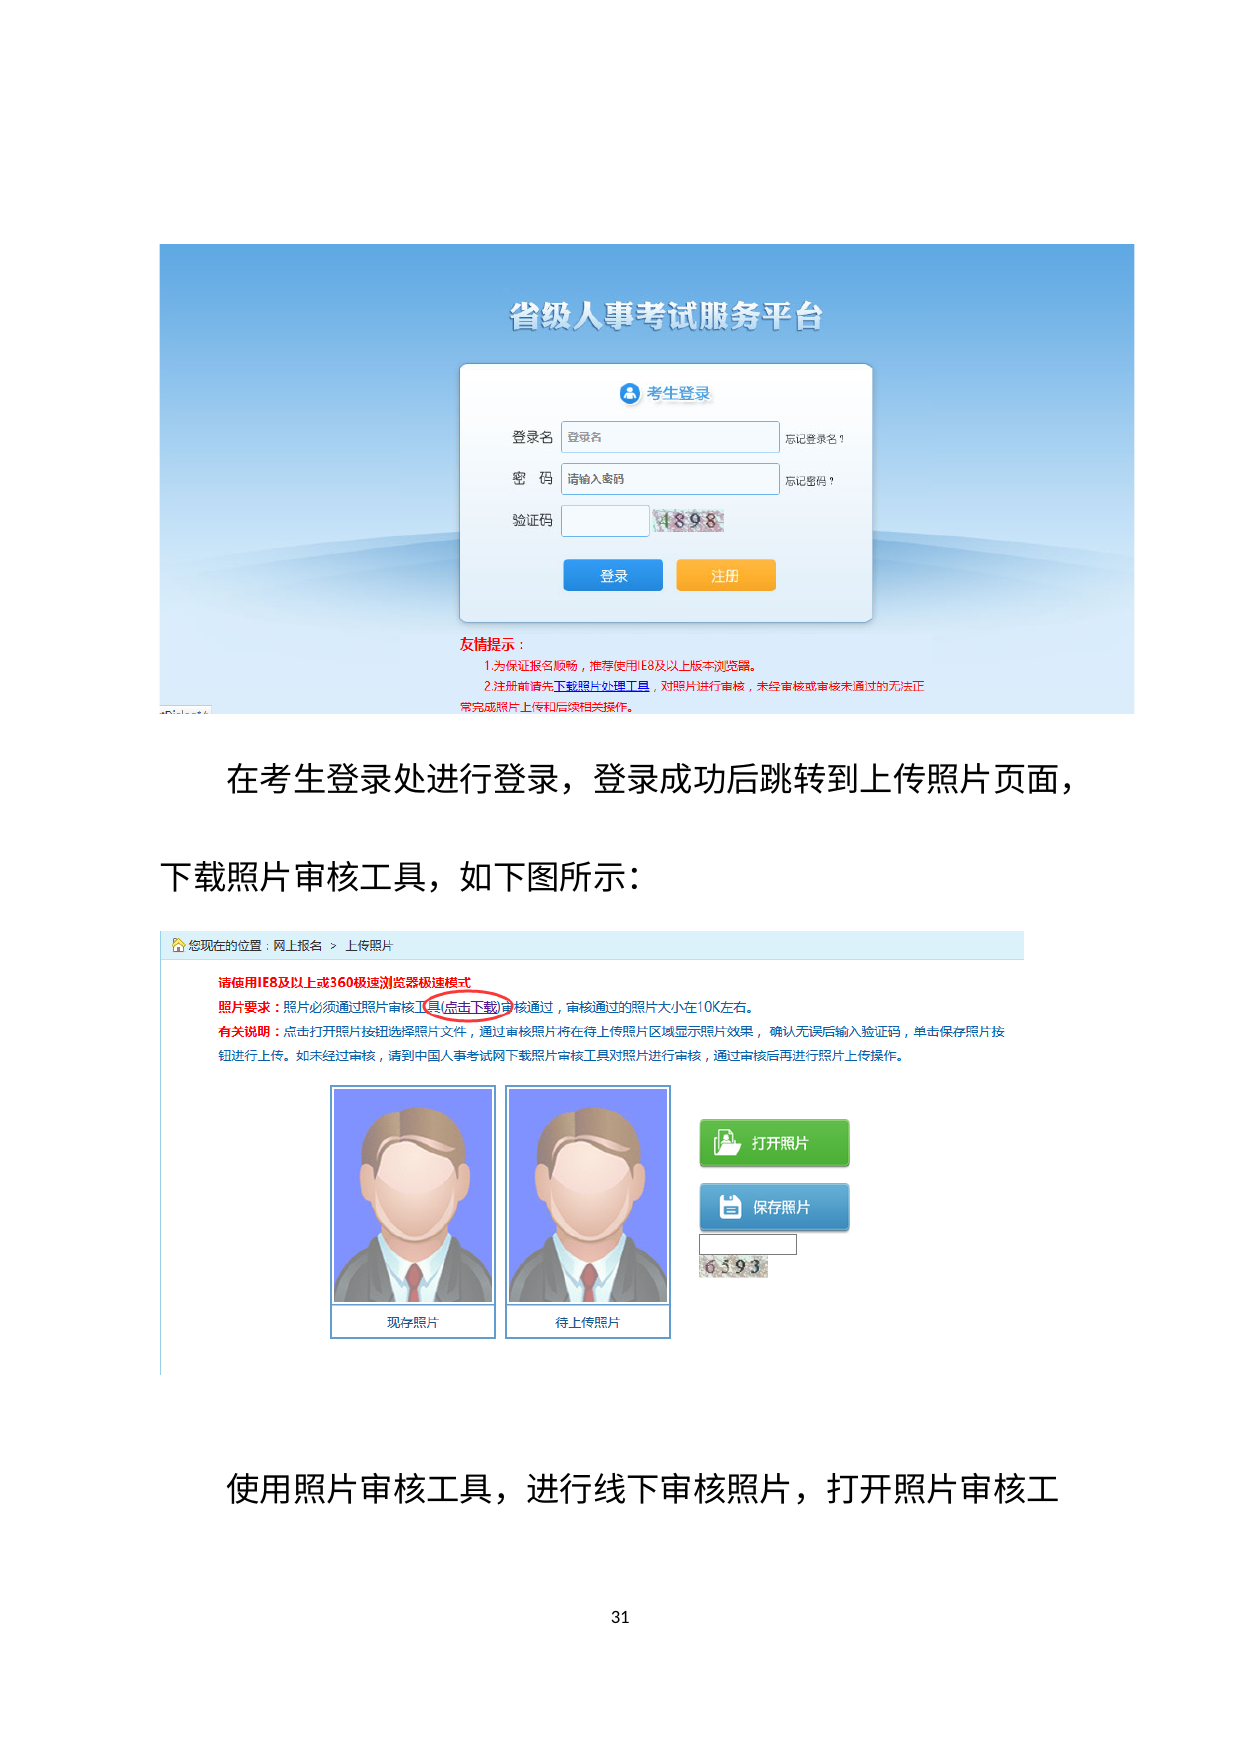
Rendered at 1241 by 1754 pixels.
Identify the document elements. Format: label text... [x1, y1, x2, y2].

text 在考生登录处进行登录，登录成功后跳转到上传照片页面，下载照片审核工具，如下图所示： [159, 745, 1081, 907]
picture [159, 244, 1135, 714]
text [159, 1454, 1081, 1519]
picture [159, 931, 1024, 1375]
